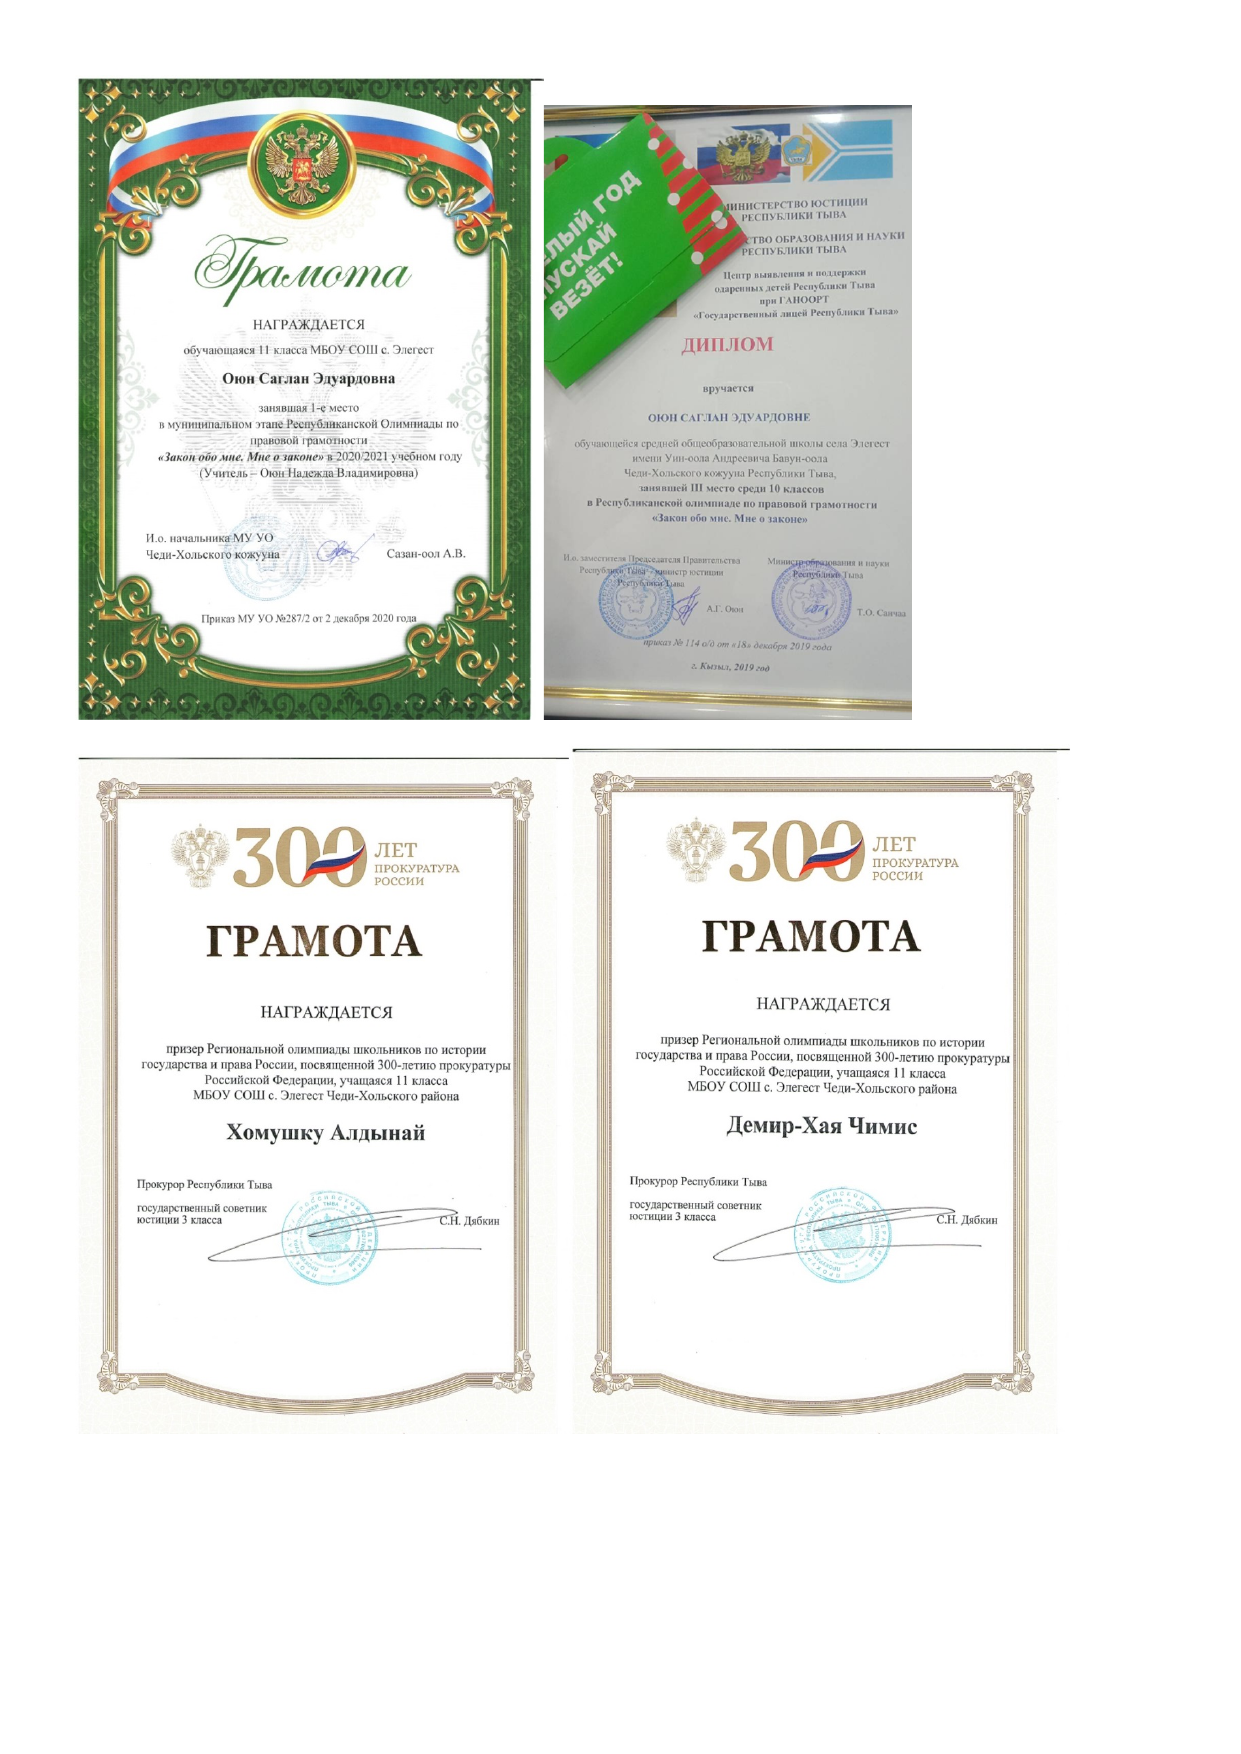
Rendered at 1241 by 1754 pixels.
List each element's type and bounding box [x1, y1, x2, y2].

picture [75, 744, 1071, 1434]
picture [75, 75, 912, 720]
